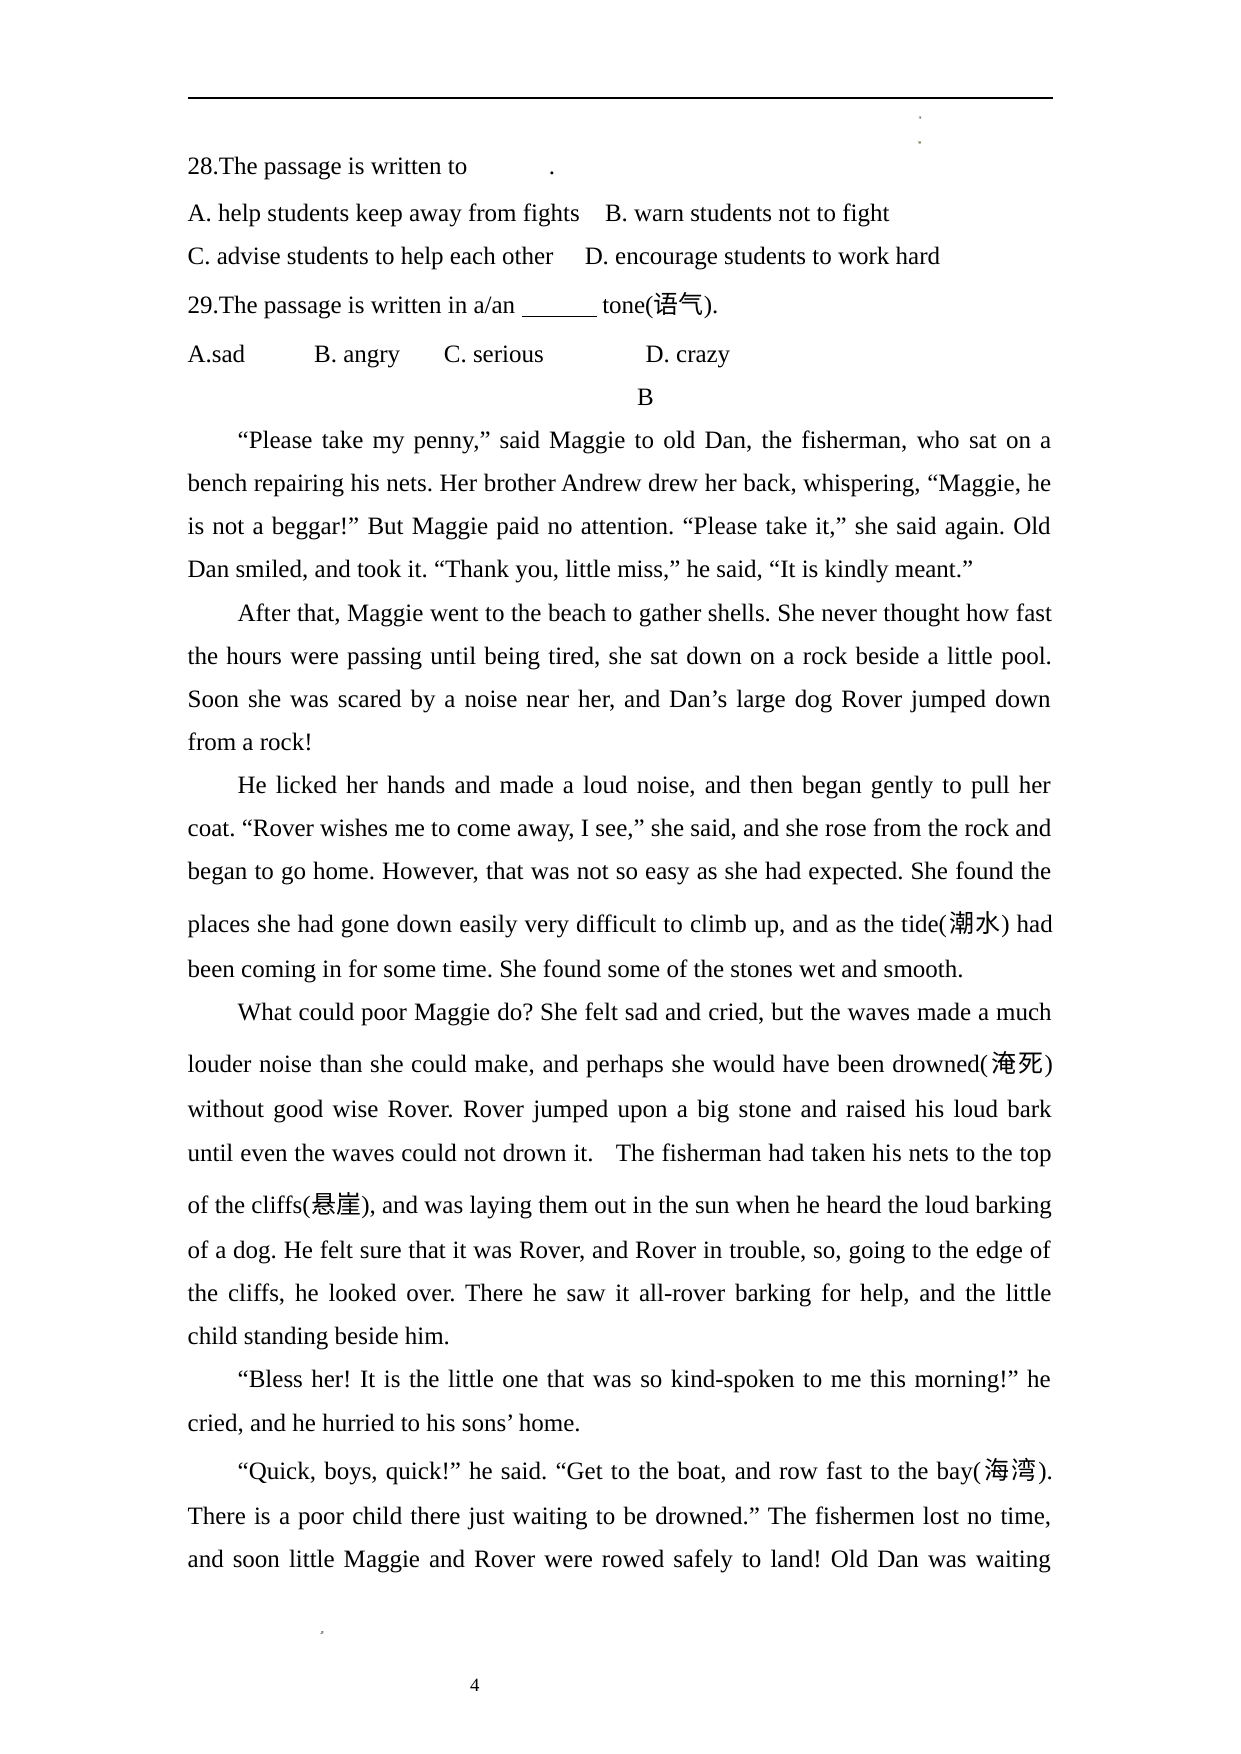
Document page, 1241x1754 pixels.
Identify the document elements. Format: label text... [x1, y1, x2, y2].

text He licked her hands and made a loud noise, and then began gently to pull her coat. “Rover wishes me to come away, I see,” she said, and she rose from the rock and began to go home. However, that was not so easy as she had expected. She found the places she had gone down easily very difficult to climb up, and as the tide(潮水) had been coming in for some time. She found some of the stones wet and smooth. [187, 770, 1053, 983]
text 28.The passage is written to . [187, 151, 1053, 180]
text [187, 1451, 1053, 1573]
text A.sad B. angry C. serious D. crazy [187, 339, 1053, 368]
text 29.The passage is written in a/an tone(语气). [187, 284, 1053, 321]
text What could poor Maggie do? She felt sad and cried, but the waves made a much louder noise than she could make, and perhaps she would have been drowned(淹死) without good wise Rover. Rover jumped upon a big stone and raised his loud bark until even the waves could not drown it. The fisherman had taken his nets to the top of the cliffs(悬崖), and was laying them out in the sun when he heard the loud barking of a dog. He felt sure that it was Rover, and Rover in trouble, so, going to the edge of the cliffs, he looked over. There he saw it all-rover barking for help, and the little child standing beside him. [187, 997, 1053, 1350]
text “Bless her! It is the little one that was so kind-spoken to me this morning!” he cried, and he hurried to his sons’ home. [187, 1364, 1053, 1436]
text After that, Maggie went to the beach to gather shells. She never thought how fast the hours were passing until being tired, she sat down on a rock beside a little pool. Soon she was scared by a noise near her, and Dan’s large dog Rover jumped down from a rock! [187, 598, 1053, 756]
text “Please take my penny,” said Maggie to old Dan, the fisherman, who sat on a bench repairing his nets. Her brother Andrew drew her back, whispering, “Maggie, he is not a beggar!” But Maggie paid no attention. “Please take it,” she said again. Old Dan smiled, and took it. “Thank you, little miss,” he said, “It is kindly meant.” [187, 425, 1053, 583]
text B [187, 382, 1053, 411]
text C. advise students to help each other D. encourage students to work hard [187, 241, 1053, 270]
text A. help students keep away from fights B. warn students not to fight [187, 198, 1053, 227]
